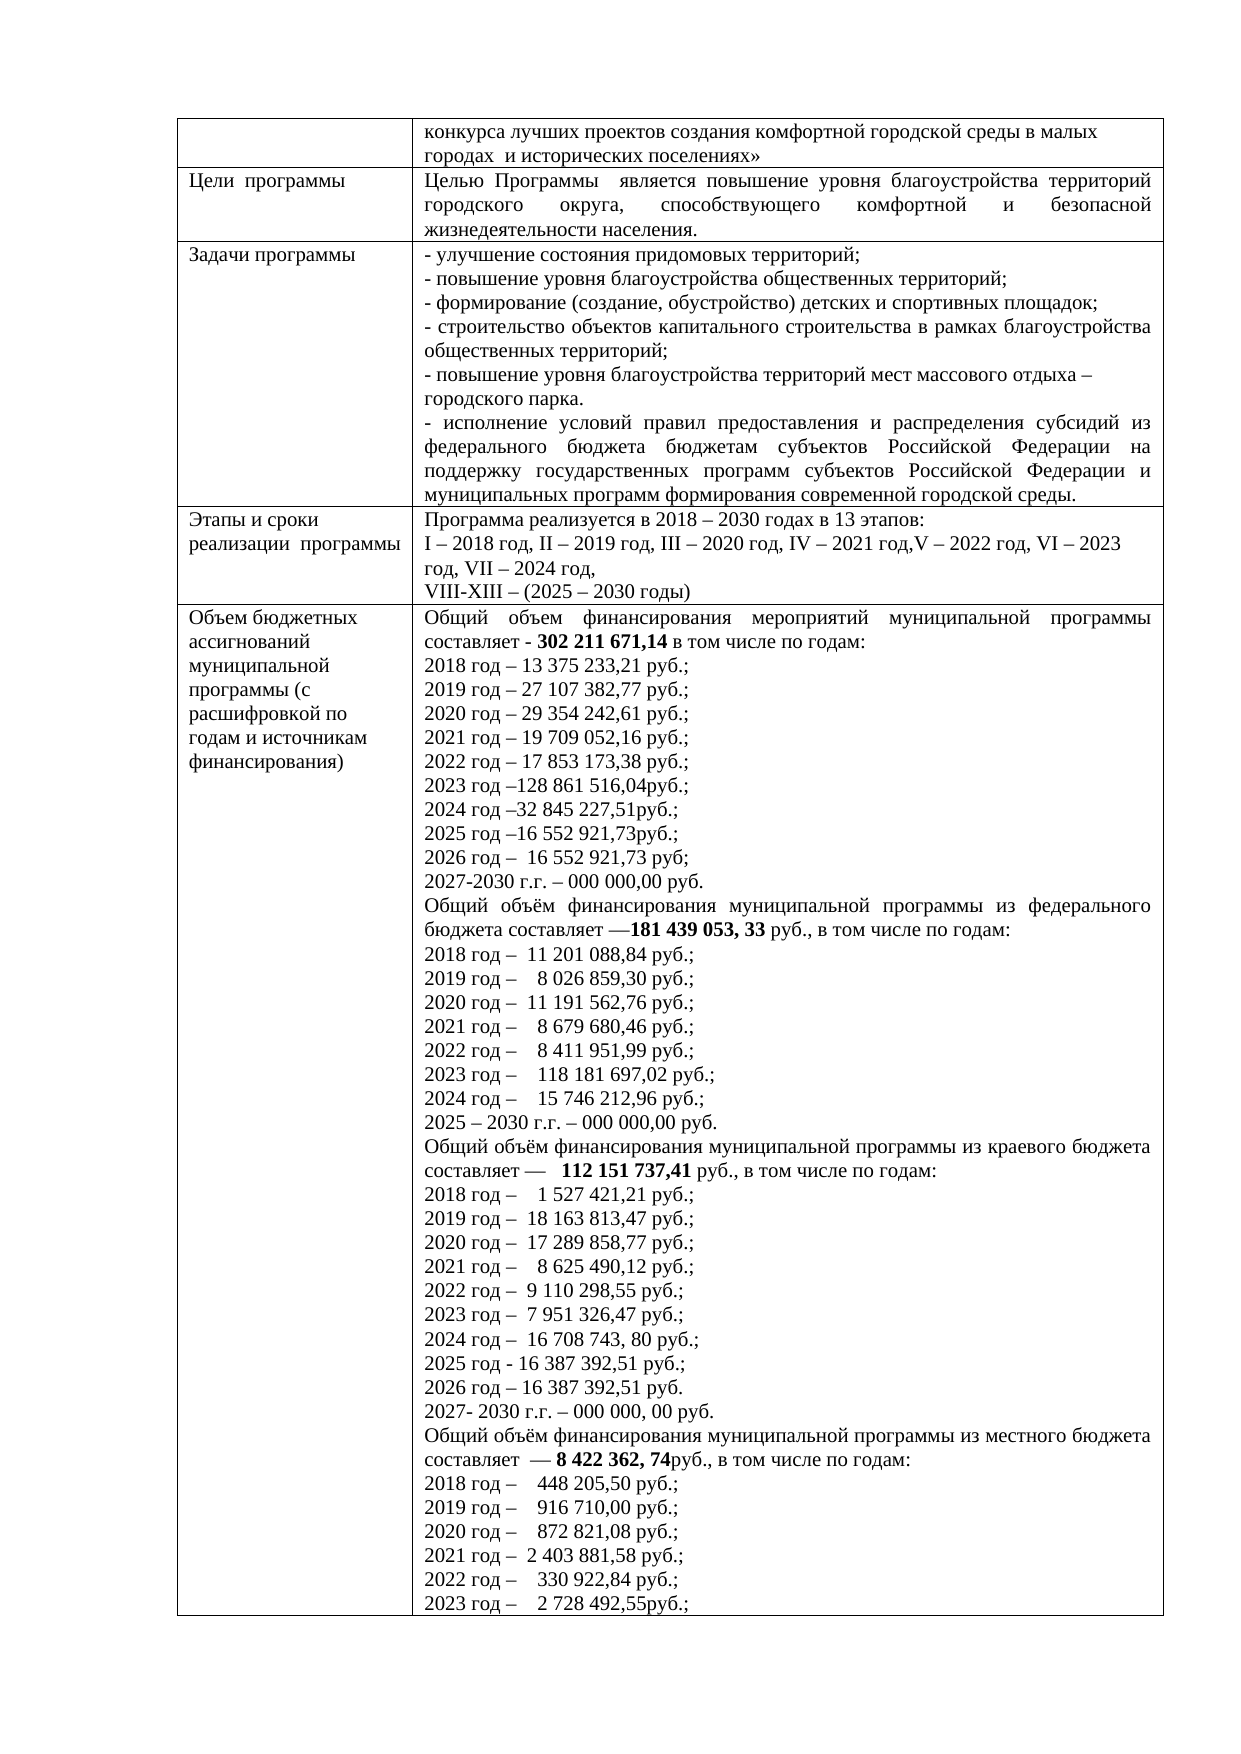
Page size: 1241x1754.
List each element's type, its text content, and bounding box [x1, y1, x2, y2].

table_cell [413, 605, 1163, 1615]
table_cell - улучшение состояния придомовых территорий; - повышение уровня благоустройства общественных территорий; - формирование (создание, обустройство) детских и спортивных площадок; - строительство объектов капитального строительства в рамках благоустройства общественных территорий; - повышение уровня благоустройства территорий мест массового отдыха – городского парка. - исполнение условий правил предоставления и распределения субсидий из федерального бюджета бюджетам субъектов Российской Федерации на поддержку государственных программ субъектов Российской Федерации и муниципальных программ формирования современной городской среды. [413, 242, 1163, 506]
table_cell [178, 119, 412, 167]
table_cell Задачи программы [178, 242, 412, 506]
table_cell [413, 119, 1163, 167]
table_cell Целью Программы является повышение уровня благоустройства территорий городского округа, способствующего комфортной и безопасной жизнедеятельности населения. [413, 168, 1163, 241]
table_cell Цели программы [178, 168, 412, 241]
table_cell Программа реализуется в 2018 – 2030 годах в 13 этапов: I – 2018 год, II – 2019 год, III – 2020 год, IV – 2021 год,V – 2022 год, VI – 2023 год, VII – 2024 год, VIII-ХIII – (2025 – 2030 годы) [413, 507, 1163, 603]
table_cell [178, 605, 412, 1615]
table_cell Этапы и сроки реализации программы [178, 507, 412, 603]
